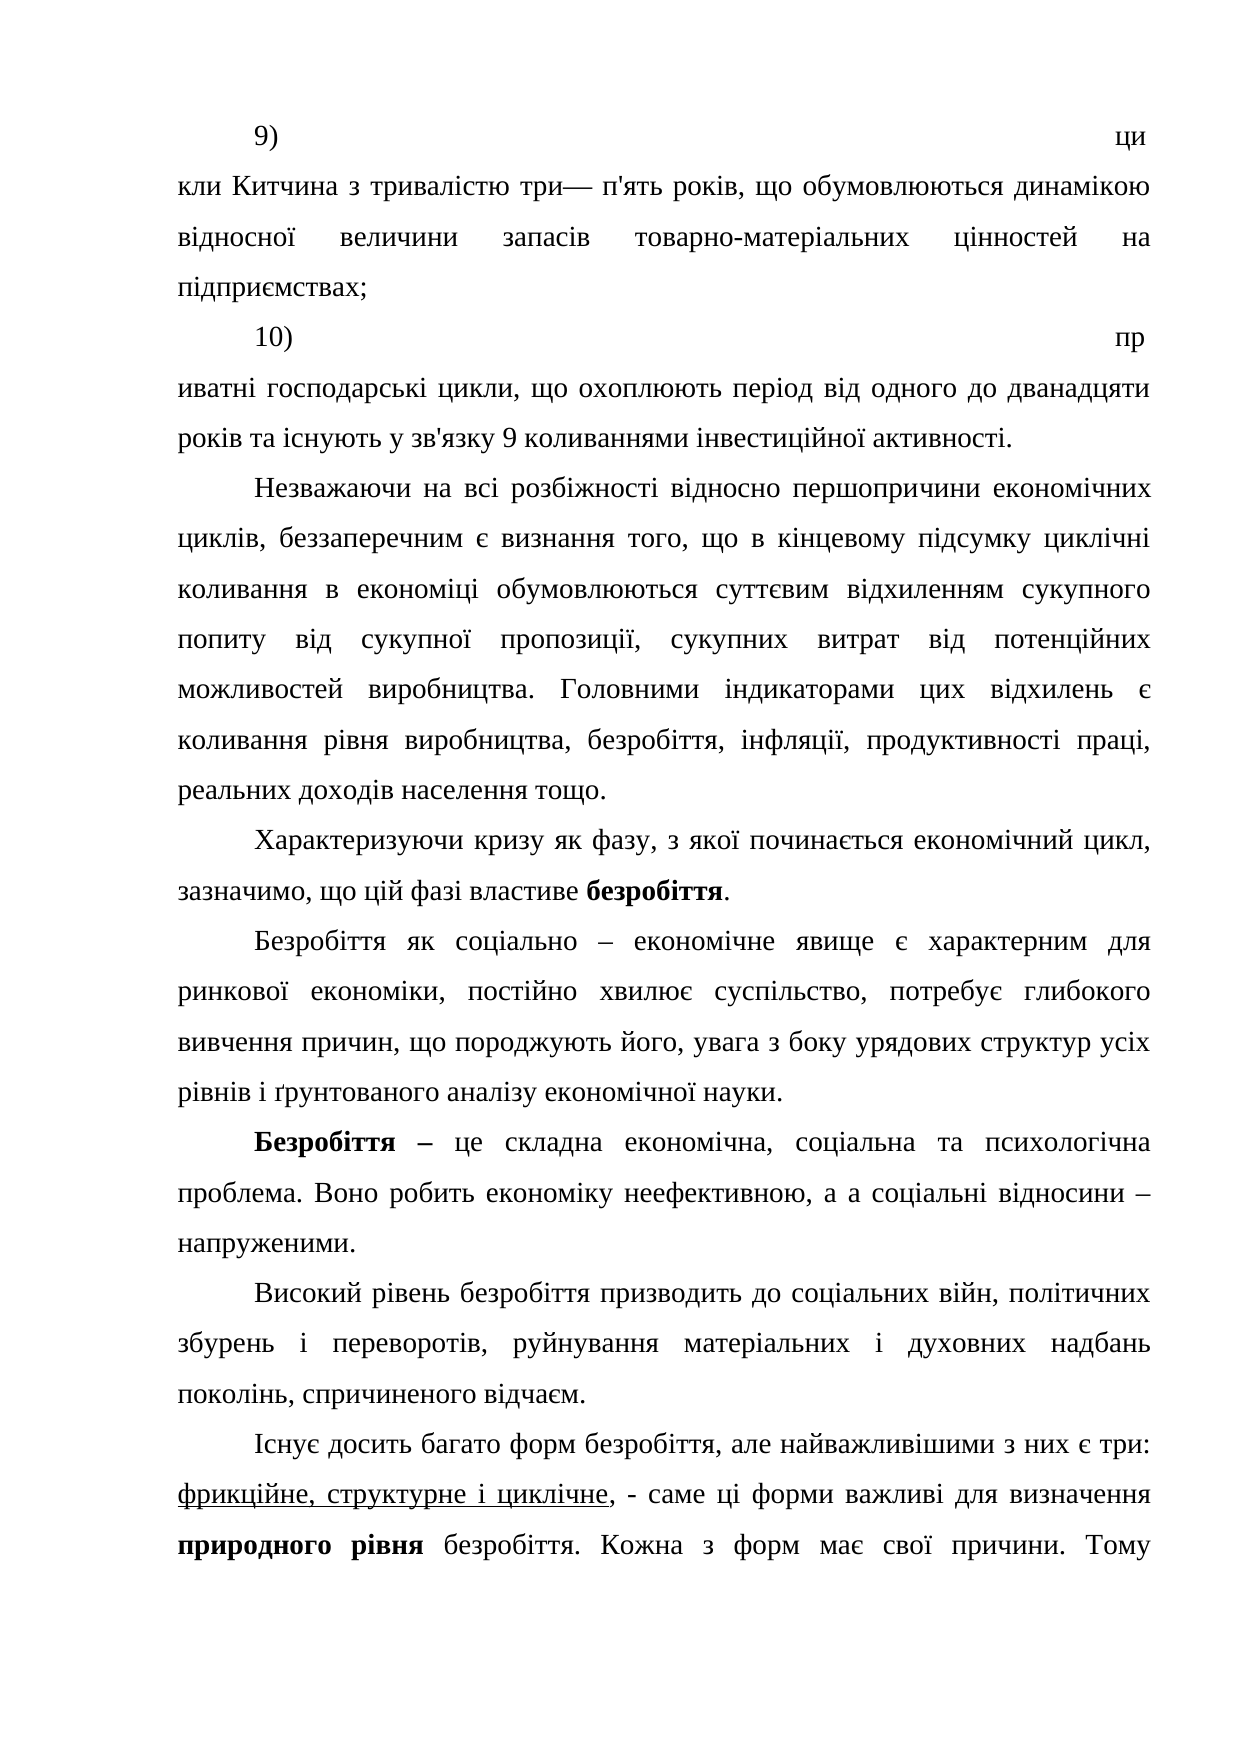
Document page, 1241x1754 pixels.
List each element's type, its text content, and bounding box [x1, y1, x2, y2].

list приватні господарські цикли, що охоплюють період від одного до дванадцяти років та існують у зв'язку 9 коливаннями інвестиційної активності. [177, 319, 1152, 453]
text Характеризуючи кризу як фазу, з якої починається економічний цикл, зазначимо, що цій фазі властиве безробіття. [177, 822, 1152, 906]
list цикли Китчина з тривалістю три— п'ять років, що обумовлюються динамікою відносної величини запасів товарно-матеріальних цінностей на підприємствах; [177, 118, 1152, 303]
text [177, 1426, 1152, 1560]
text Безробіття – це складна економічна, соціальна та психологічна проблема. Воно робить економіку неефективною, а а соціальні відносини – напруженими. [177, 1124, 1152, 1258]
text Високий рівень безробіття призводить до соціальних війн, політичних збурень і переворотів, руйнування матеріальних і духовних надбань поколінь, спричиненого відчаєм. [177, 1275, 1152, 1409]
text Незважаючи на всі розбіжності відносно першопричини економічних циклів, беззаперечним є визнання того, що в кінцевому підсумку циклічні коливання в економіці обумовлюються суттєвим відхиленням сукупного попиту від сукупної пропозиції, сукупних витрат від потенційних можливостей виробництва. Головними індикаторами цих відхилень є коливання рівня виробництва, безробіття, інфляції, продуктивності праці, реальних доходів населення тощо. [177, 470, 1152, 806]
text Безробіття як соціально – економічне явище є характерним для ринкової економіки, постійно хвилює суспільство, потребує глибокого вивчення причин, що породжують його, увага з боку урядових структур усіх рівнів і ґрунтованого аналізу економічної науки. [177, 923, 1152, 1108]
